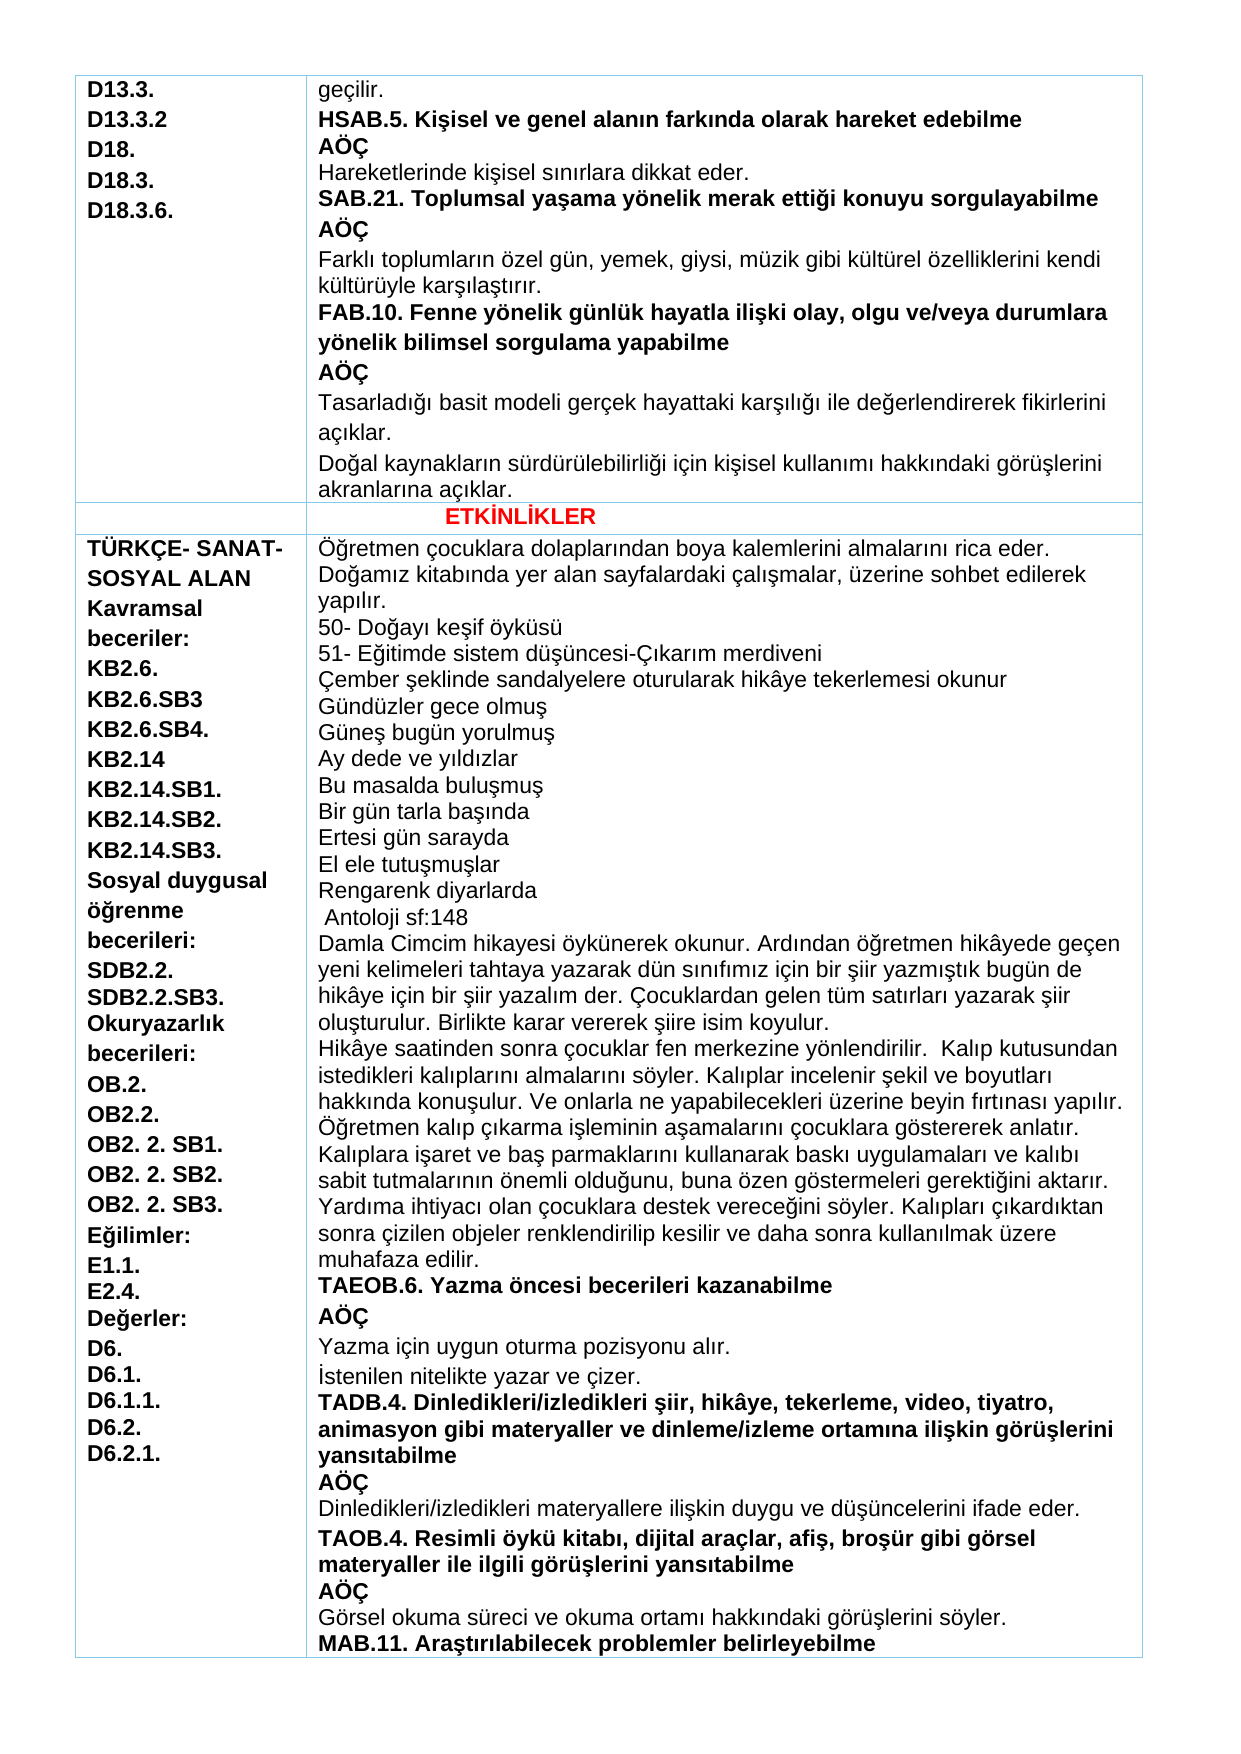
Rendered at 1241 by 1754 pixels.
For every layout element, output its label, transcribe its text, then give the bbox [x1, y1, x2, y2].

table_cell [76, 76, 306, 502]
table_cell ETKİNLİKLER [307, 503, 1142, 533]
table_cell [76, 503, 306, 533]
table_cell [307, 535, 1142, 1657]
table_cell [76, 535, 306, 1657]
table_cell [307, 76, 1142, 502]
